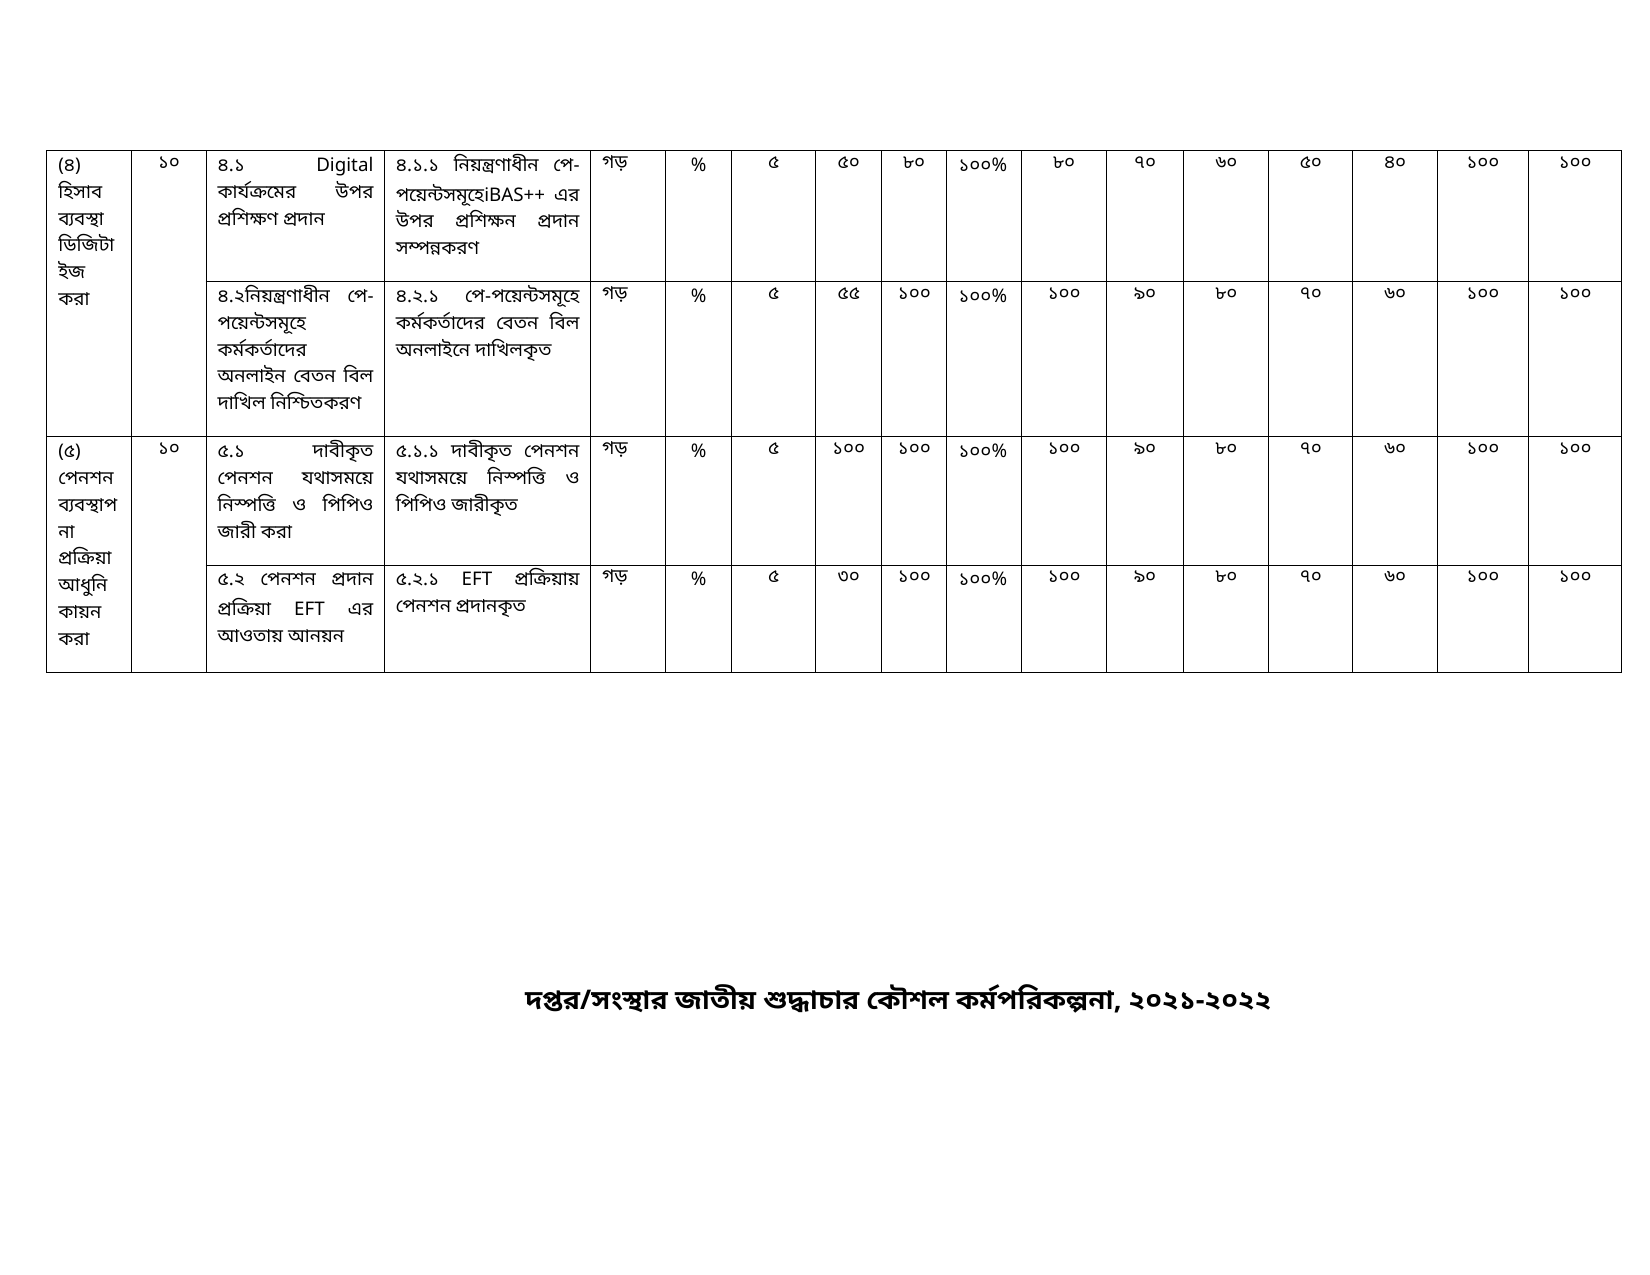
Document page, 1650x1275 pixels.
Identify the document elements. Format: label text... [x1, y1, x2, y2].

table_cell ১০ [132, 437, 206, 672]
table_cell ৯০ [1107, 282, 1183, 436]
table_cell ৮০ [882, 151, 946, 281]
table_cell ৫.২ পেনশন প্রদান প্রক্রিয়া EFT এর আওতায় আনয়ন [207, 566, 384, 672]
table_cell (৪) হিসাব ব্যবস্থা ডিজিটাইজ করা [47, 151, 131, 436]
table_cell ১০০ [1438, 151, 1528, 281]
table_cell ৫০ [816, 151, 881, 281]
table_cell ৬০ [1353, 566, 1437, 672]
table_cell ১০ [132, 151, 206, 436]
table_cell ১০০ [1529, 151, 1621, 281]
table_cell ১০০ [1022, 437, 1106, 564]
table_cell ৫০ [1269, 151, 1352, 281]
table_cell ১০০ [1438, 566, 1528, 672]
table_cell ৭০ [1269, 437, 1352, 564]
table_cell ১০০ [1529, 437, 1621, 564]
table_cell ৫ [732, 566, 815, 672]
table_cell % [666, 566, 731, 672]
table_cell ১০০ [816, 437, 881, 564]
table_cell ১০০ [1438, 282, 1528, 436]
table_cell ১০০ [1022, 566, 1106, 672]
table_cell (৫) পেনশন ব্যবস্থাপনা প্রক্রিয়া আধুনিকায়ন করা [47, 437, 131, 672]
table_cell ৮০ [1184, 437, 1268, 564]
table_cell ৫.২.১ EFT প্রক্রিয়ায় পেনশন প্রদানকৃত [385, 566, 590, 672]
table_cell ১০০ [882, 437, 946, 564]
table_cell ৫৫ [816, 282, 881, 436]
table_cell % [666, 151, 731, 281]
table_cell % [666, 282, 731, 436]
table_cell ১০০ [1529, 282, 1621, 436]
table_cell ৪০ [1353, 151, 1437, 281]
table_cell ৫.১ দাবীকৃত পেনশন যথাসময়ে নিস্পত্তি ও পিপিও জারী করা [207, 437, 384, 564]
table_cell গড় [591, 282, 665, 436]
table_cell গড় [591, 566, 665, 672]
table_cell ৫ [732, 437, 815, 564]
table_cell ১০০% [947, 151, 1021, 281]
table_cell ১০০ [1022, 282, 1106, 436]
table_cell ১০০ [1529, 566, 1621, 672]
table_cell ৭০ [1107, 151, 1183, 281]
table_cell ৫ [732, 282, 815, 436]
table_cell ৯০ [1107, 566, 1183, 672]
table_cell ৬০ [1353, 282, 1437, 436]
table_cell ৬০ [1184, 151, 1268, 281]
table_cell ১০০ [1438, 437, 1528, 564]
text দপ্তর/সংস্থার জাতীয় শুদ্ধাচার কৌশল কর্মপরিকল্পনা, ২০২১-২০২২ [525, 981, 1500, 1063]
table_cell ৪.২.১ পে-পয়েন্টসমূহে কর্মকর্তাদের বেতন বিল অনলাইনে দাখিলকৃত [385, 282, 590, 436]
table_cell ১০০ [882, 282, 946, 436]
table_cell ১০০% [947, 437, 1021, 564]
table_cell ৭০ [1269, 282, 1352, 436]
table_cell ৮০ [1184, 282, 1268, 436]
table_cell ৫ [732, 151, 815, 281]
table_cell ৫.১.১ দাবীকৃত পেনশন যথাসময়ে নিস্পত্তি ও পিপিও জারীকৃত [385, 437, 590, 564]
table_cell গড় [591, 437, 665, 564]
table_cell ৩০ [816, 566, 881, 672]
table_cell ৮০ [1184, 566, 1268, 672]
table_cell ৯০ [1107, 437, 1183, 564]
table_cell ৪.১.১ নিয়ন্ত্রণাধীন পে-পয়েন্টসমূহেiBAS++ এর উপর প্রশিক্ষন প্রদান সম্পন্নকরণ [385, 151, 590, 281]
table_cell ১০০ [882, 566, 946, 672]
table_cell % [666, 437, 731, 564]
table_cell ৮০ [1022, 151, 1106, 281]
table_cell ৪.২নিয়ন্ত্রণাধীন পে-পয়েন্টসমূহে কর্মকর্তাদের অনলাইন বেতন বিল দাখিল নিশ্চিতকরণ [207, 282, 384, 436]
table_cell গড় [591, 151, 665, 281]
table_cell ৭০ [1269, 566, 1352, 672]
table_cell ১০০% [947, 566, 1021, 672]
table_cell ৬০ [1353, 437, 1437, 564]
table_cell ৪.১ Digital কার্যক্রমের উপর প্রশিক্ষণ প্রদান [207, 151, 384, 281]
table_cell ১০০% [947, 282, 1021, 436]
